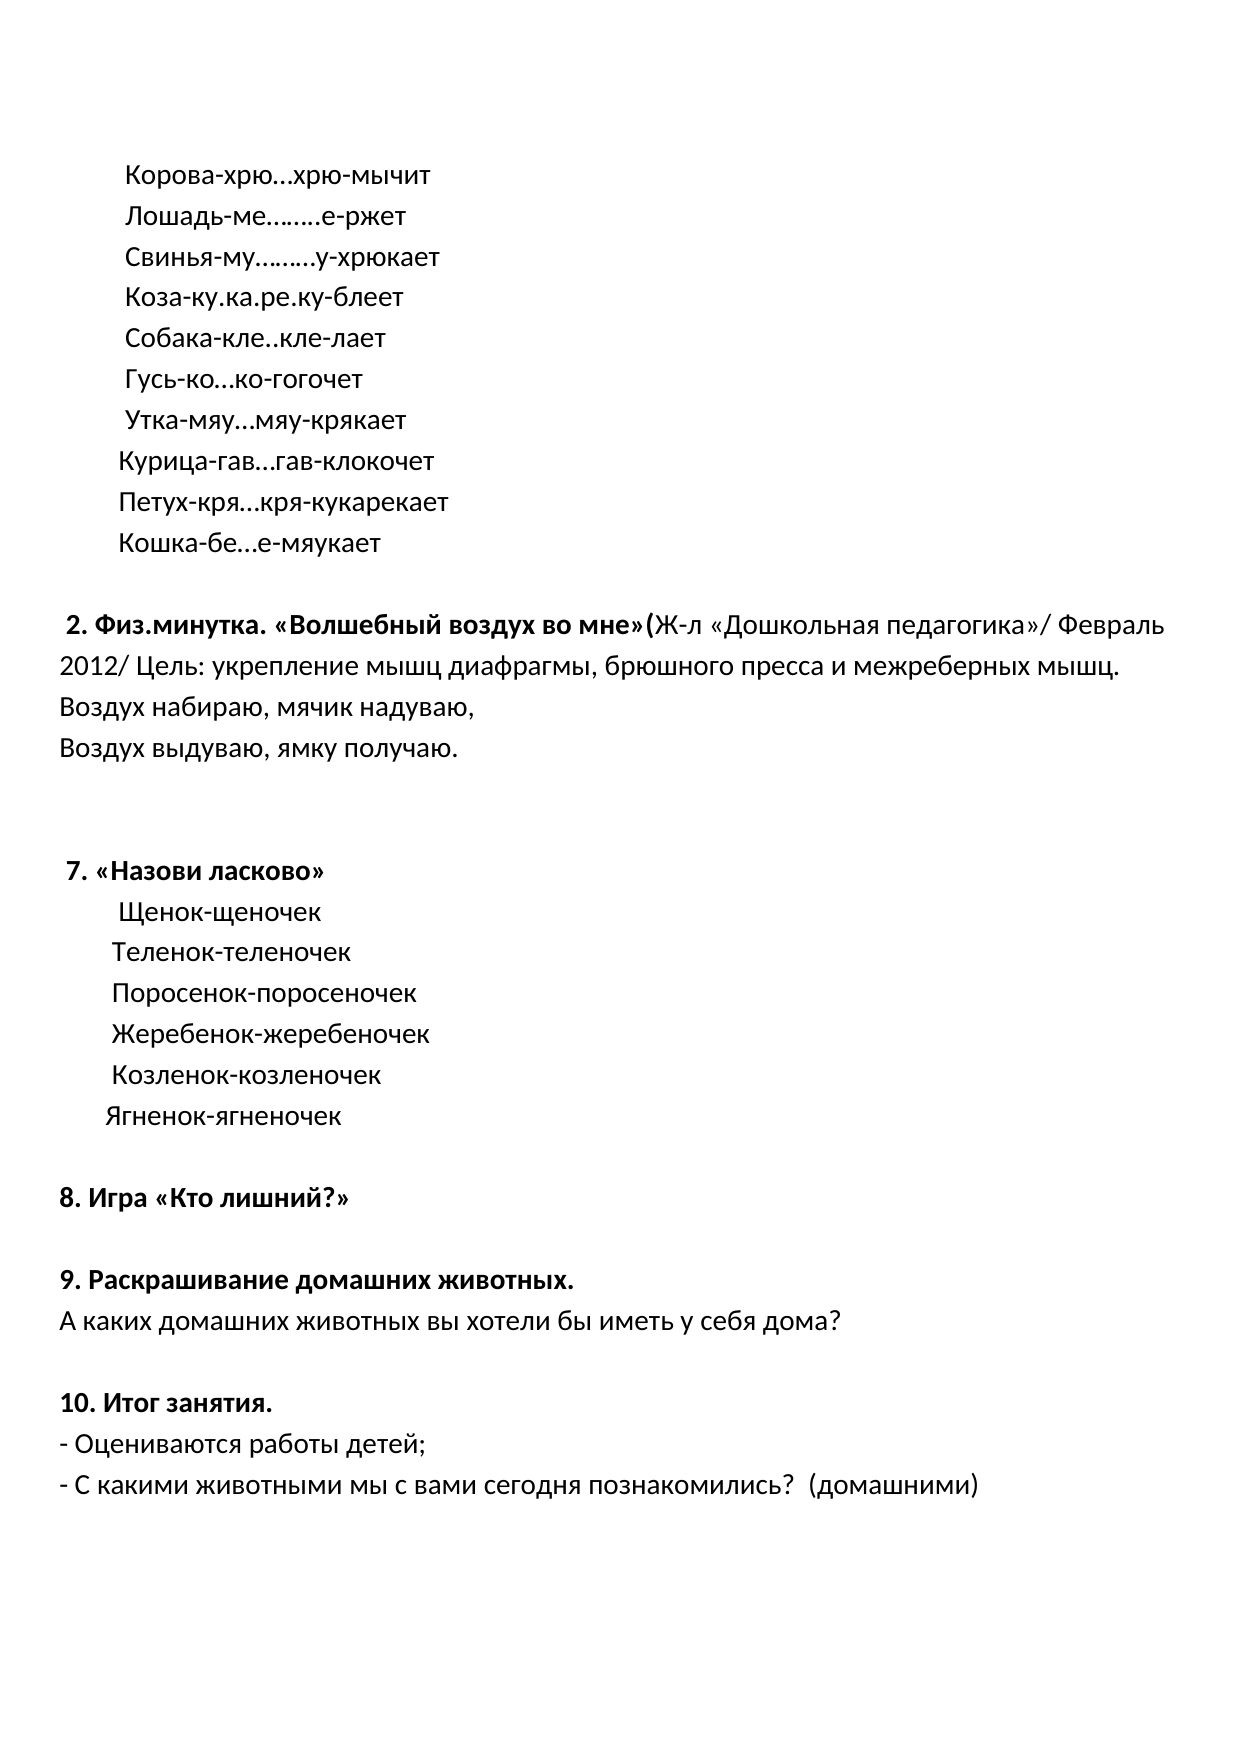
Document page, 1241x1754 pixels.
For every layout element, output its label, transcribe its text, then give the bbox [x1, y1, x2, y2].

text Теленок-теленочек [59, 933, 1211, 969]
text 9. Раскрашивание домашних животных. [59, 1261, 1211, 1297]
text Щенок-щеночек [59, 893, 1211, 928]
text Петух-кря…кря-кукарекает [59, 483, 1211, 519]
text Свинья-му………у-хрюкает [59, 238, 1211, 273]
text Коза-ку.ка.ре.ку-блеет [59, 278, 1211, 314]
text Козленок-козленочек [59, 1056, 1211, 1092]
text Собака-кле..кле-лает [59, 319, 1211, 355]
text Жеребенок-жеребеночек [59, 1015, 1211, 1051]
text - Оцениваются работы детей; [59, 1425, 1211, 1460]
text Кошка-бе…е-мяукает [59, 524, 1211, 560]
text Утка-мяу…мяу-крякает [59, 401, 1211, 437]
text Курица-гав…гав-клокочет [59, 442, 1211, 478]
text Воздух набираю, мячик надуваю, [59, 688, 1211, 723]
text Поросенок-поросеночек [59, 974, 1211, 1010]
text 10. Итог занятия. [59, 1384, 1211, 1419]
text Воздух выдуваю, ямку получаю. [59, 729, 1211, 764]
text 7. «Назови ласково» [59, 852, 1211, 887]
text Гусь-ко…ко-гогочет [59, 360, 1211, 396]
text А каких домашних животных вы хотели бы иметь у себя дома? [59, 1302, 1211, 1338]
text 8. Игра «Кто лишний?» [59, 1179, 1211, 1215]
text Лошадь-ме……..е-ржет [59, 197, 1211, 232]
text 2. Физ.минутка. «Волшебный воздух во мне»(Ж-л «Дошкольная педагогика»/ Февраль 2012/ Цель: укрепление мышц диафрагмы, брюшного пресса и межреберных мышц. [59, 606, 1211, 683]
text Корова-хрю…хрю-мычит [59, 156, 1211, 191]
text - С какими животными мы с вами сегодня познакомились? (домашними) [59, 1466, 1211, 1501]
text Ягненок-ягненочек [59, 1097, 1211, 1133]
